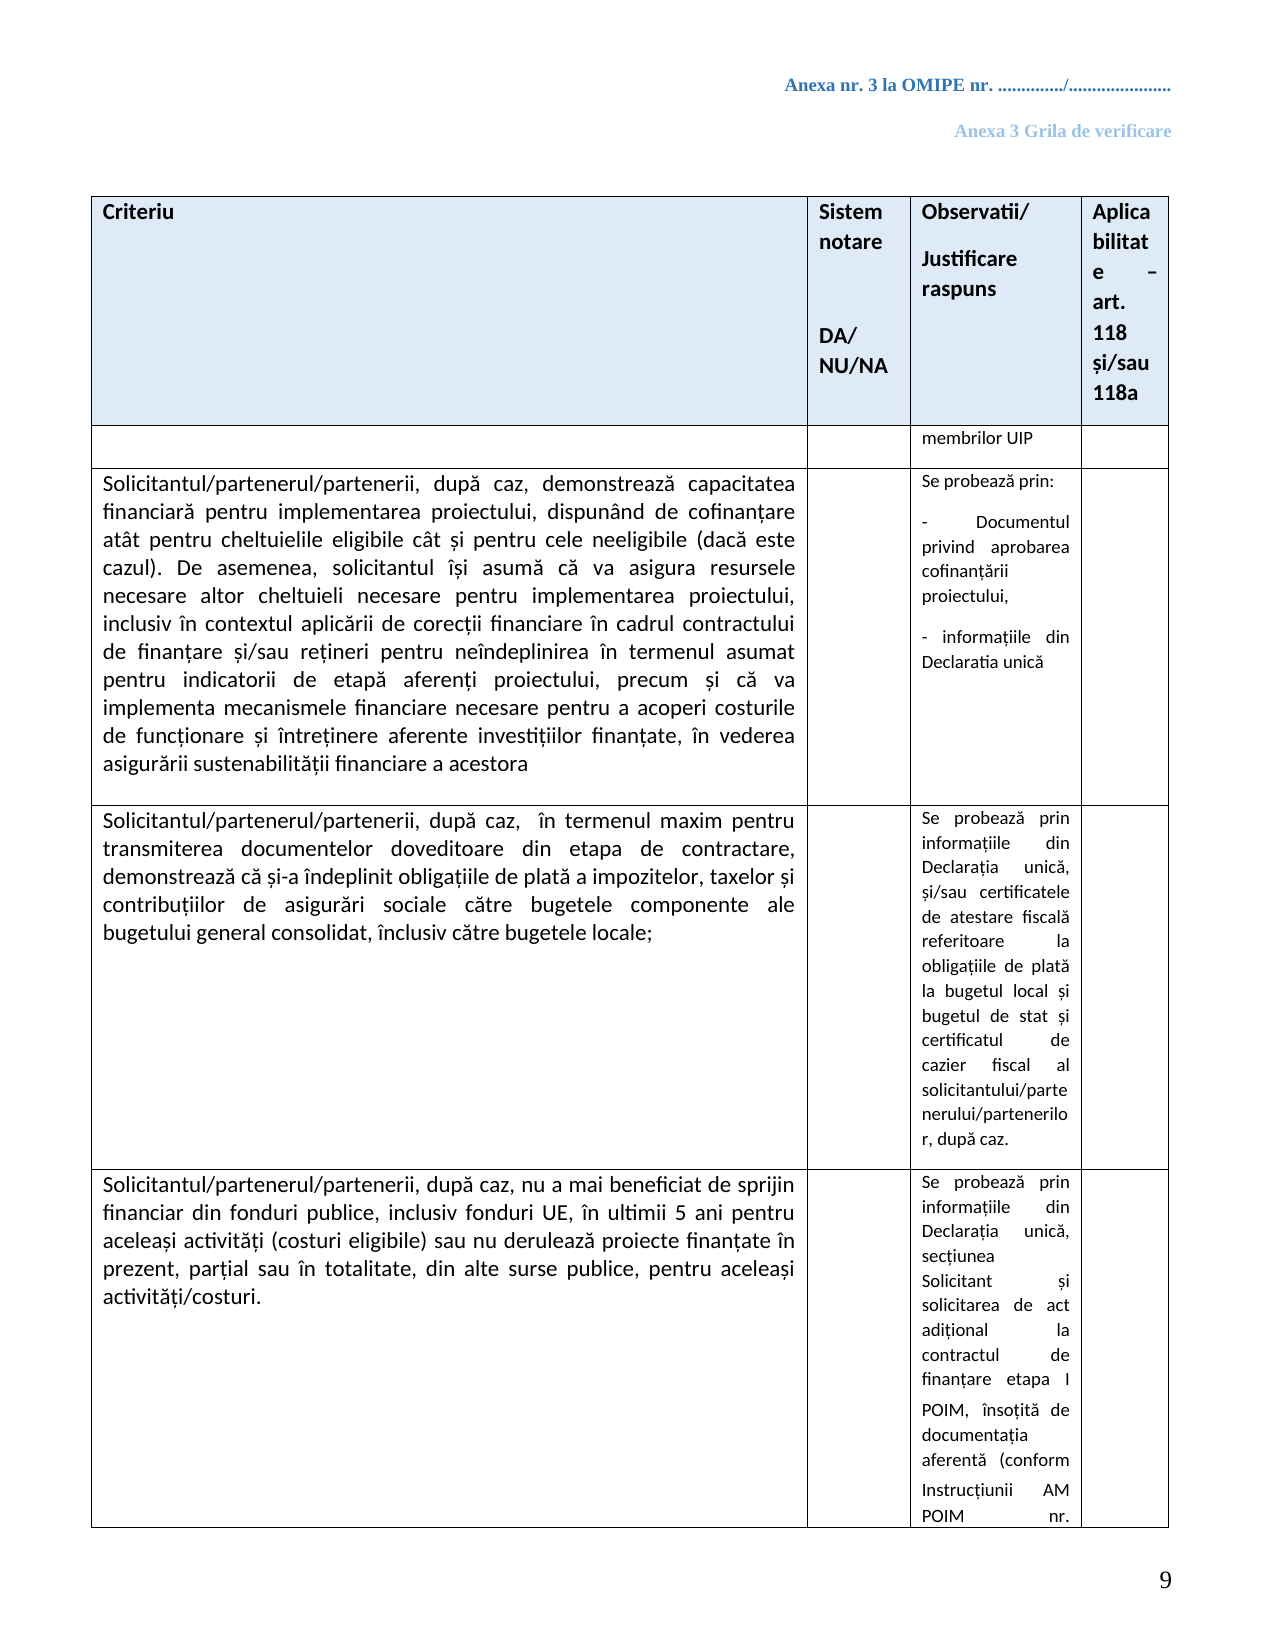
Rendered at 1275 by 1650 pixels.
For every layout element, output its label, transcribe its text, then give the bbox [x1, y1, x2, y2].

table_header Aplicabilitate – art. 118 și/sau 118a [1082, 197, 1168, 425]
table_cell Se probează prin informațiile din Declarația unică, și/sau certificatele de atestare fiscală referitoare la obligațiile de plată la bugetul local și bugetul de stat și certificatul de cazier fiscal al solicitantului/partenerului/partenerilor, după caz. [911, 806, 1081, 1169]
table_cell [808, 806, 910, 1169]
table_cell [92, 426, 807, 468]
table_cell [1082, 469, 1168, 805]
table_cell [808, 469, 910, 805]
table_header Sistem notare DA/NU/NA [808, 197, 910, 425]
table_cell [1082, 806, 1168, 1169]
table_header Observatii/ Justificare raspuns [911, 197, 1081, 425]
table_cell Solicitantul/partenerul/partenerii, după caz, în termenul maxim pentru transmiterea documentelor doveditoare din etapa de contractare, demonstrează că și-a îndeplinit obligațiile de plată a impozitelor, taxelor și contribuțiilor de asigurări sociale către bugetele componente ale bugetului general consolidat, înclusiv către bugetele locale; [92, 806, 807, 1169]
table_header Criteriu [92, 197, 807, 425]
table_cell Se probează prin: - Documentul privind aprobarea cofinanţării proiectului, - informațiile din Declaratia unică [911, 469, 1081, 805]
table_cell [911, 1170, 1081, 1527]
table_cell Solicitantul/partenerul/partenerii, după caz, demonstrează capacitatea financiară pentru implementarea proiectului, dispunând de cofinanțare atât pentru cheltuielile eligibile cât și pentru cele neeligibile (dacă este cazul). De asemenea, solicitantul își asumă că va asigura resursele necesare altor cheltuieli necesare pentru implementarea proiectului, inclusiv în contextul aplicării de corecții financiare în cadrul contractului de finanțare și/sau rețineri pentru neîndeplinirea în termenul asumat pentru indicatorii de etapă aferenți proiectului, precum și că va implementa mecanismele financiare necesare pentru a acoperi costurile de funcționare și întreținere aferente investițiilor finanțate, în vederea asigurării sustenabilității financiare a acestora [92, 469, 807, 805]
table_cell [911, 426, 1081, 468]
table_cell [1082, 1170, 1168, 1527]
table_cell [92, 1170, 807, 1527]
table_cell [808, 426, 910, 468]
table_cell [808, 1170, 910, 1527]
table_cell [1082, 426, 1168, 468]
